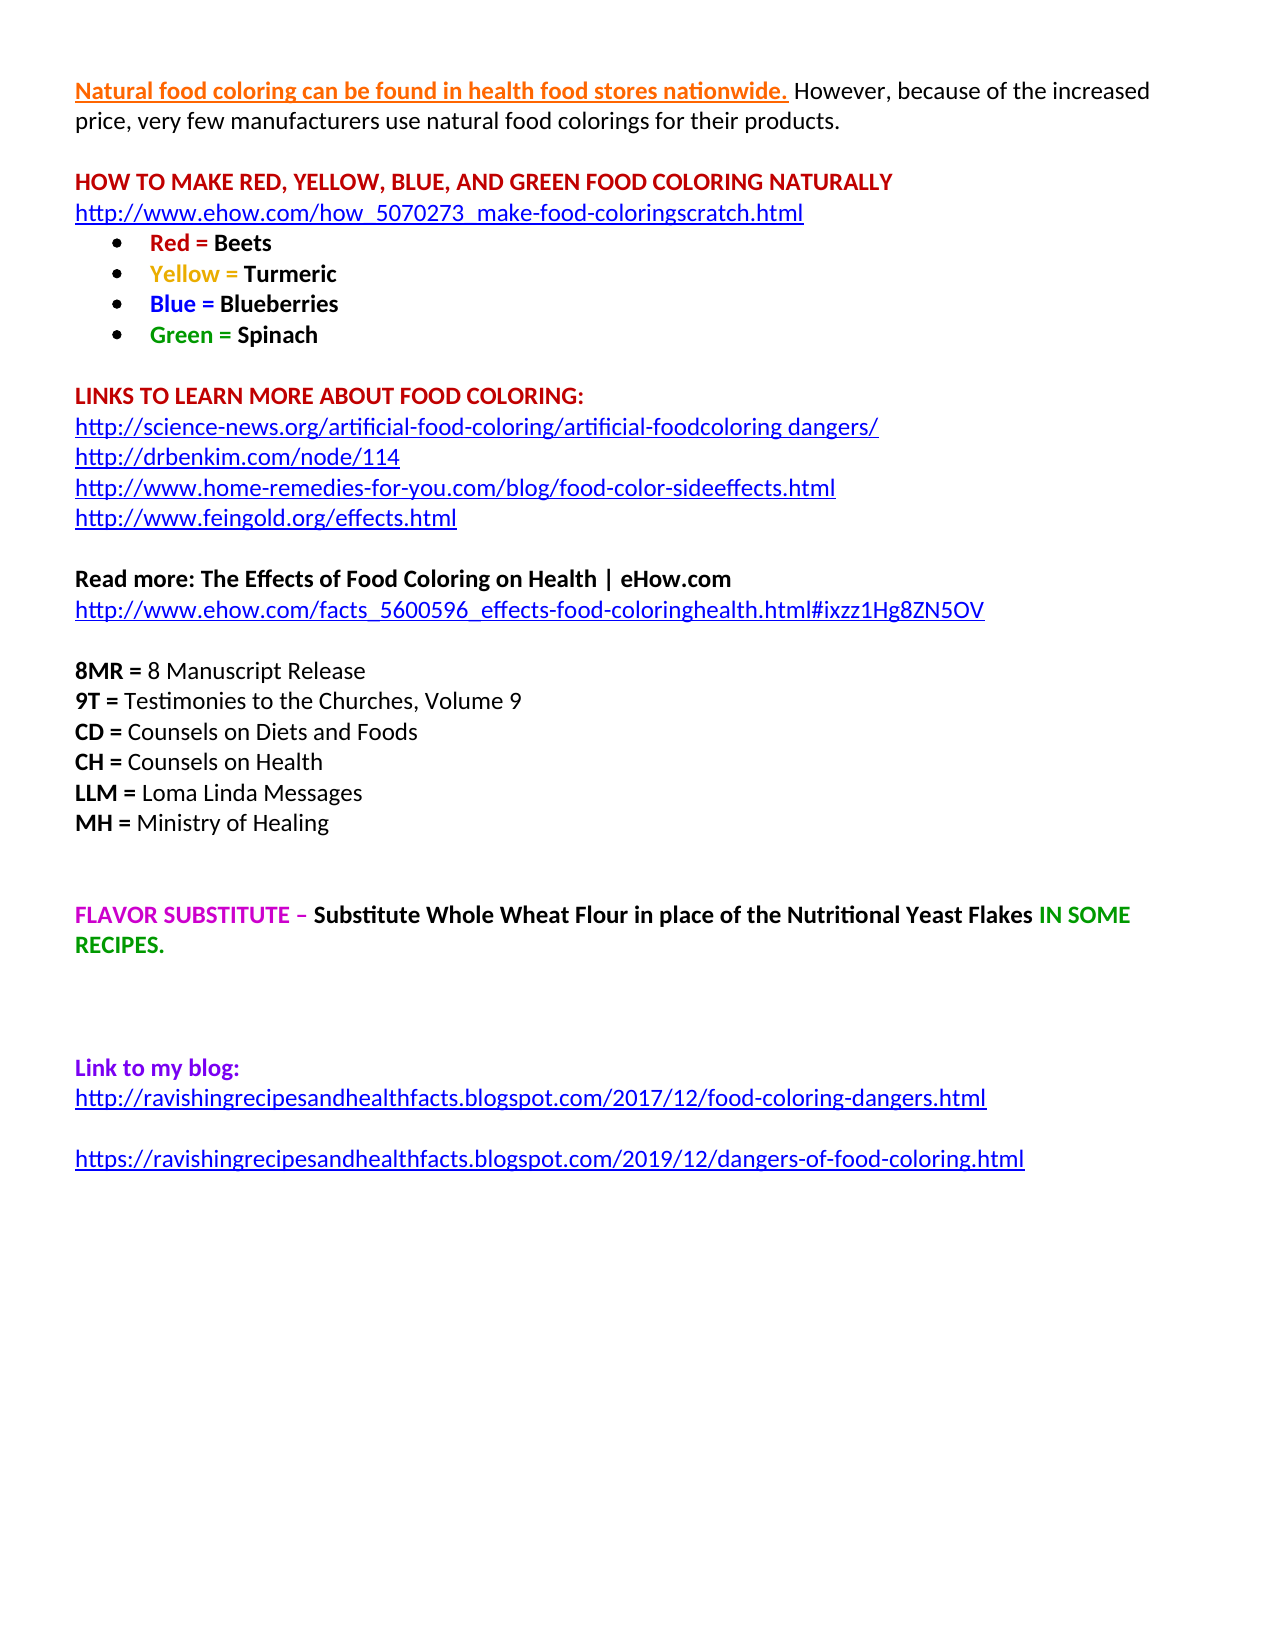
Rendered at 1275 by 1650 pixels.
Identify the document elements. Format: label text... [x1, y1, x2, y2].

text CD = Counsels on Diets and Foods [75, 716, 1200, 746]
text Link to my blog: [75, 1052, 1200, 1082]
text LLM = Loma Linda Messages [75, 777, 1200, 807]
text Read more: The Effects of Food Coloring on Health | eHow.com [75, 563, 1200, 594]
text http://science-news.org/artificial-food-coloring/artificial-foodcoloring dangers/ [75, 411, 1200, 441]
text http://ravishingrecipesandhealthfacts.blogspot.com/2017/12/food-coloring-dangers.html [75, 1082, 1200, 1113]
text http://www.ehow.com/how_5070273_make-food-coloringscratch.html [75, 197, 1200, 228]
list Red = Beets [112, 228, 1200, 258]
list Green = Spinach [112, 319, 1200, 350]
text http://drbenkim.com/node/114 [75, 441, 1200, 472]
text http://www.ehow.com/facts_5600596_effects-food-coloringhealth.html#ixzz1Hg8ZN5OV [75, 594, 1200, 624]
text http://www.home-remedies-for-you.com/blog/food-color-sideeffects.html [75, 472, 1200, 502]
text LINKS TO LEARN MORE ABOUT FOOD COLORING: [75, 380, 1200, 411]
text https://ravishingrecipesandhealthfacts.blogspot.com/2019/12/dangers-of-food-coloring.html [75, 1143, 1200, 1174]
text 9T = Testimonies to the Churches, Volume 9 [75, 685, 1200, 716]
text MH = Ministry of Healing [75, 807, 1200, 838]
text HOW TO MAKE RED, YELLOW, BLUE, AND GREEN FOOD COLORING NATURALLY [75, 167, 1200, 197]
text http://www.feingold.org/effects.html [75, 502, 1200, 533]
list Yellow = Turmeric [112, 258, 1200, 289]
text Natural food coloring can be found in health food stores nationwide. However, because of the increased price, very few manufacturers use natural food colorings for their products. [75, 75, 1200, 136]
text 8MR = 8 Manuscript Release [75, 655, 1200, 685]
text CH = Counsels on Health [75, 746, 1200, 777]
text FLAVOR SUBSTITUTE – Substitute Whole Wheat Flour in place of the Nutritional Yeast Flakes IN SOME RECIPES. [75, 899, 1200, 960]
list Blue = Blueberries [112, 289, 1200, 319]
